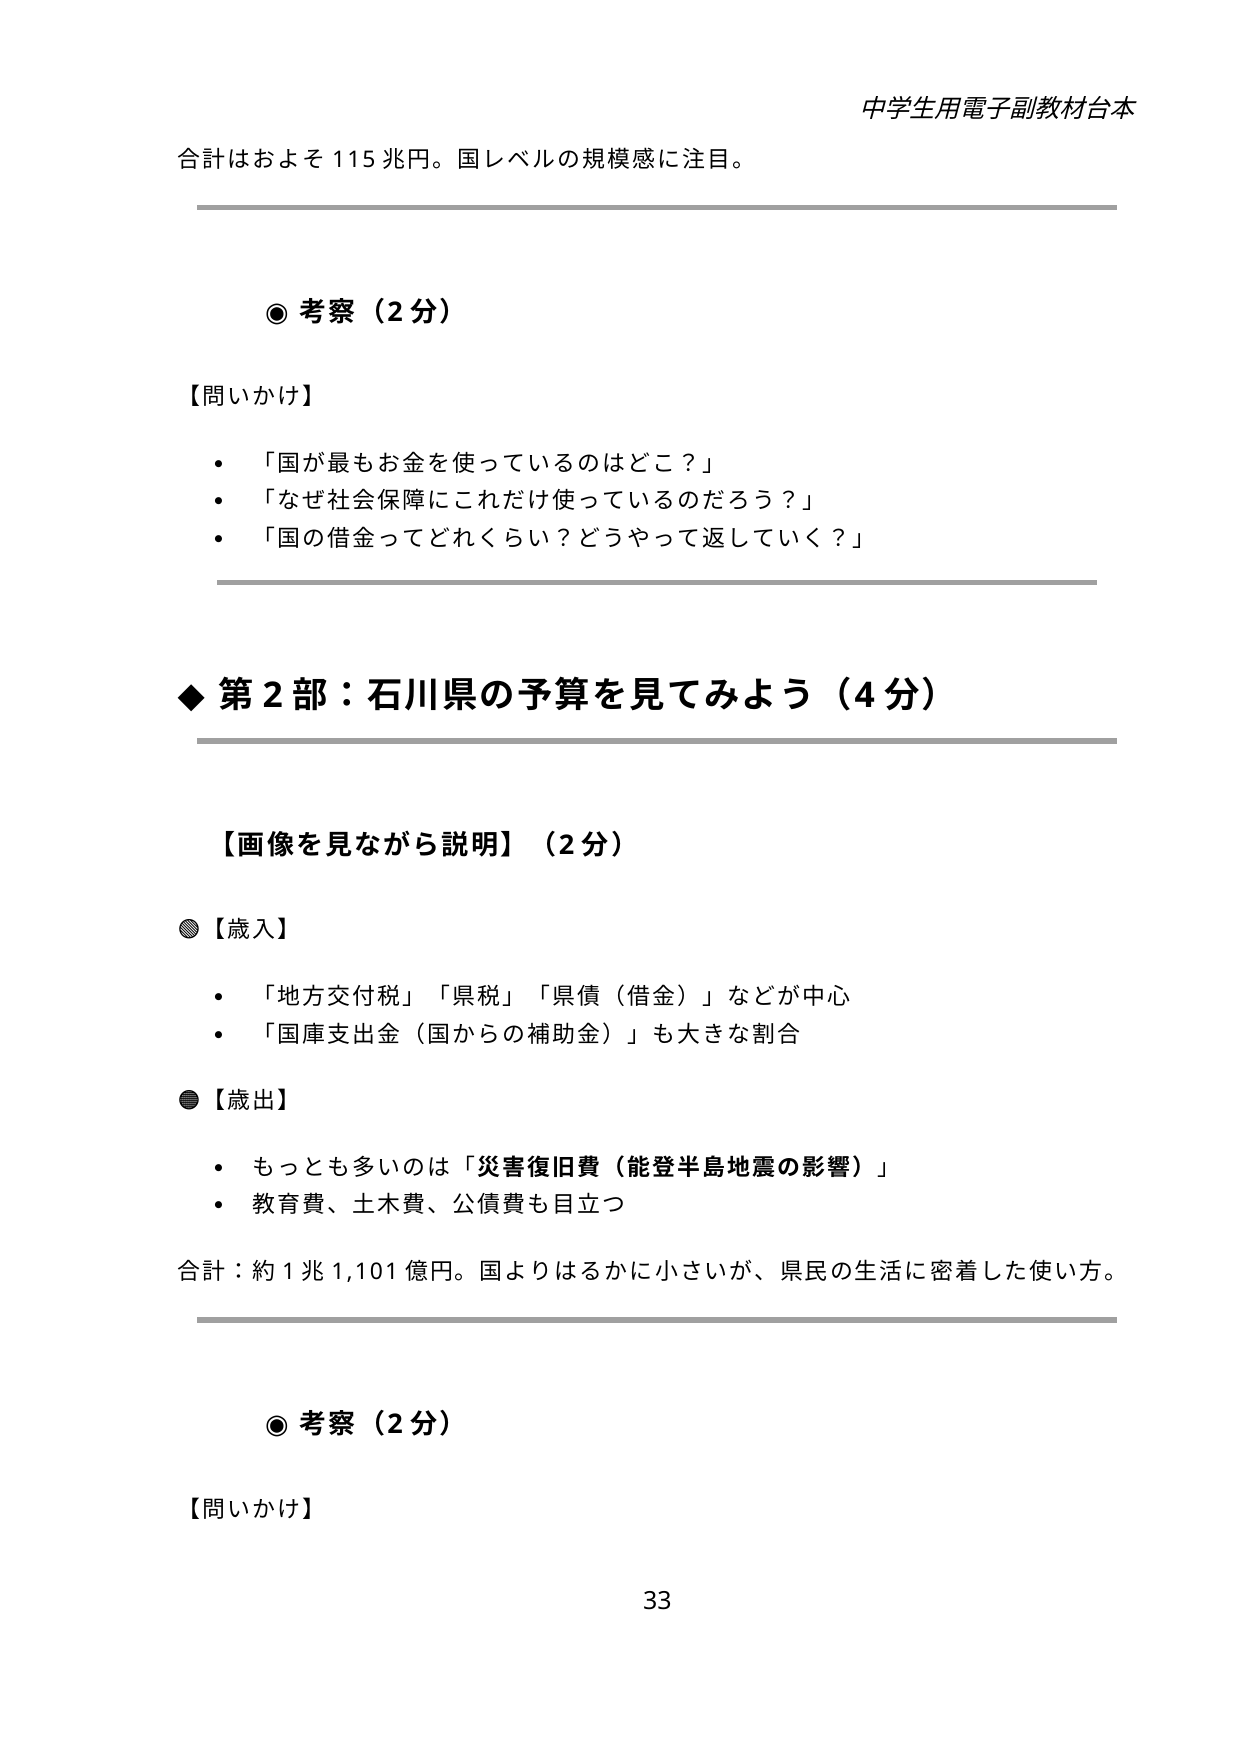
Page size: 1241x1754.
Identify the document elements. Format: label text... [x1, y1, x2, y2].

text ◆ 第2部：石川県の予算を見てみよう（4分） [177, 655, 1171, 730]
list 教育費、土木費、公債費も目立つ [215, 1184, 1171, 1222]
text 合計：約1兆1,101億円。国よりはるかに小さいが、県民の生活に密着した使い方。 [177, 1251, 1171, 1288]
text 【問いかけ】 [177, 1488, 1171, 1526]
text 【問いかけ】 [177, 376, 1171, 413]
list 「国が最もお金を使っているのはどこ？」 [215, 442, 1171, 480]
text ◉ 考察（2分） [265, 1384, 1171, 1459]
text 合計はおよそ115兆円。国レベルの規模感に注目。 [177, 138, 1171, 176]
text 🟢【歳入】 [177, 909, 1171, 947]
text 【画像を見ながら説明】（2分） [177, 805, 1171, 880]
list 「国の借金ってどれくらい？どうやって返していく？」 [215, 517, 1171, 555]
text ◉ 考察（2分） [265, 272, 1171, 347]
text 🟠【歳出】 [177, 1080, 1171, 1117]
list 「地方交付税」「県税」「県債（借金）」などが中心 [215, 976, 1171, 1013]
list もっとも多いのは「災害復旧費（能登半島地震の影響）」 [215, 1147, 1171, 1184]
list 「なぜ社会保障にこれだけ使っているのだろう？」 [215, 480, 1171, 517]
list 「国庫支出金（国からの補助金）」も大きな割合 [215, 1013, 1171, 1051]
